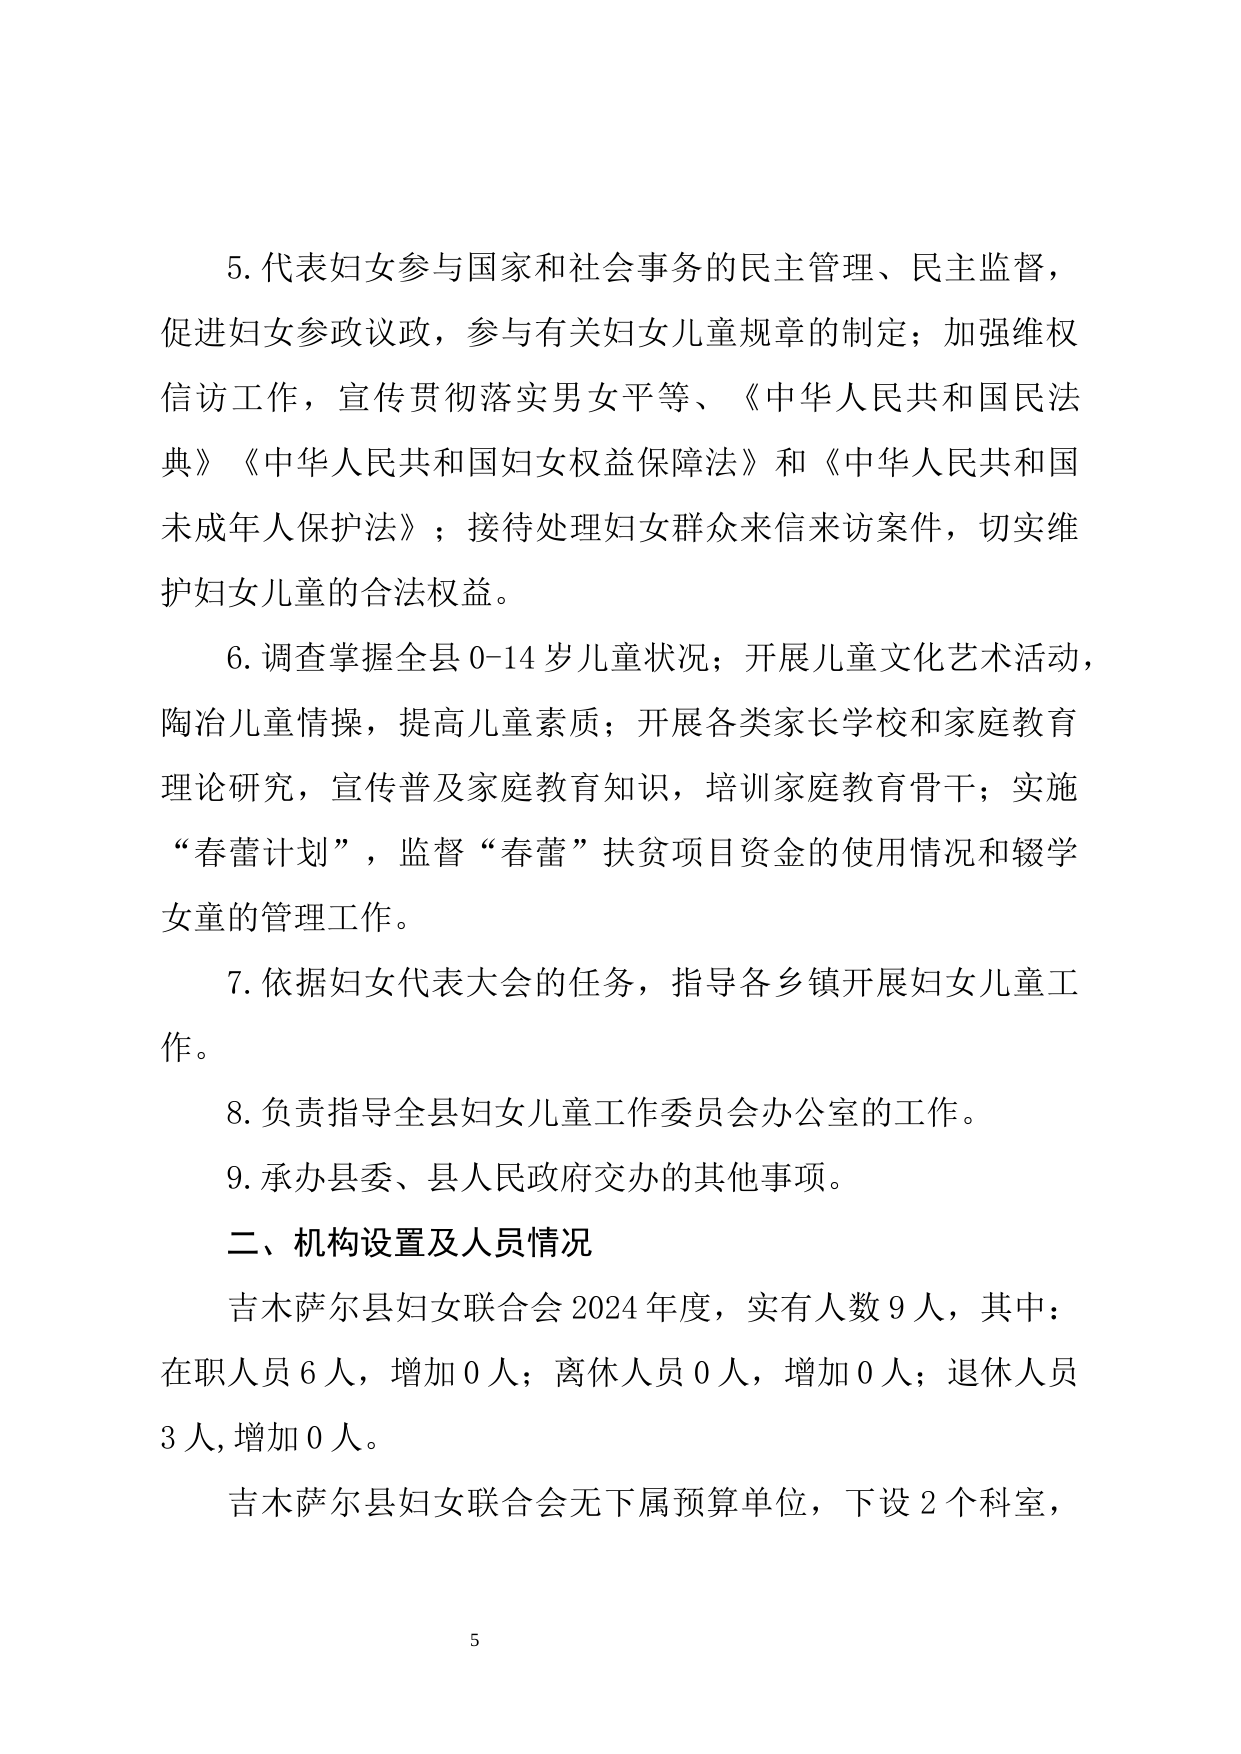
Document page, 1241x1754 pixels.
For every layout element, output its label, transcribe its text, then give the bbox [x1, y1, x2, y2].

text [159, 1468, 1081, 1533]
text 7.依据妇女代表大会的任务，指导各乡镇开展妇女儿童工作。 [159, 948, 1081, 1078]
text 吉木萨尔县妇女联合会2024年度，实有人数9人，其中：在职人员6人，增加0人；离休人员0人，增加0人；退休人员3人,增加0人。 [159, 1273, 1081, 1468]
text 二、机构设置及人员情况 [159, 1208, 1081, 1273]
text 5.代表妇女参与国家和社会事务的民主管理、民主监督，促进妇女参政议政，参与有关妇女儿童规章的制定；加强维权信访工作，宣传贯彻落实男女平等、《中华人民共和国民法典》《中华人民共和国妇女权益保障法》和《中华人民共和国未成年人保护法》；接待处理妇女群众来信来访案件，切实维护妇女儿童的合法权益。 [159, 233, 1081, 623]
text 9.承办县委、县人民政府交办的其他事项。 [159, 1143, 1081, 1208]
text 8.负责指导全县妇女儿童工作委员会办公室的工作。 [159, 1078, 1081, 1143]
text 6.调查掌握全县0-14岁儿童状况；开展儿童文化艺术活动，陶冶儿童情操，提高儿童素质；开展各类家长学校和家庭教育理论研究，宣传普及家庭教育知识，培训家庭教育骨干；实施“春蕾计划”，监督“春蕾”扶贫项目资金的使用情况和辍学女童的管理工作。 [159, 623, 1081, 948]
